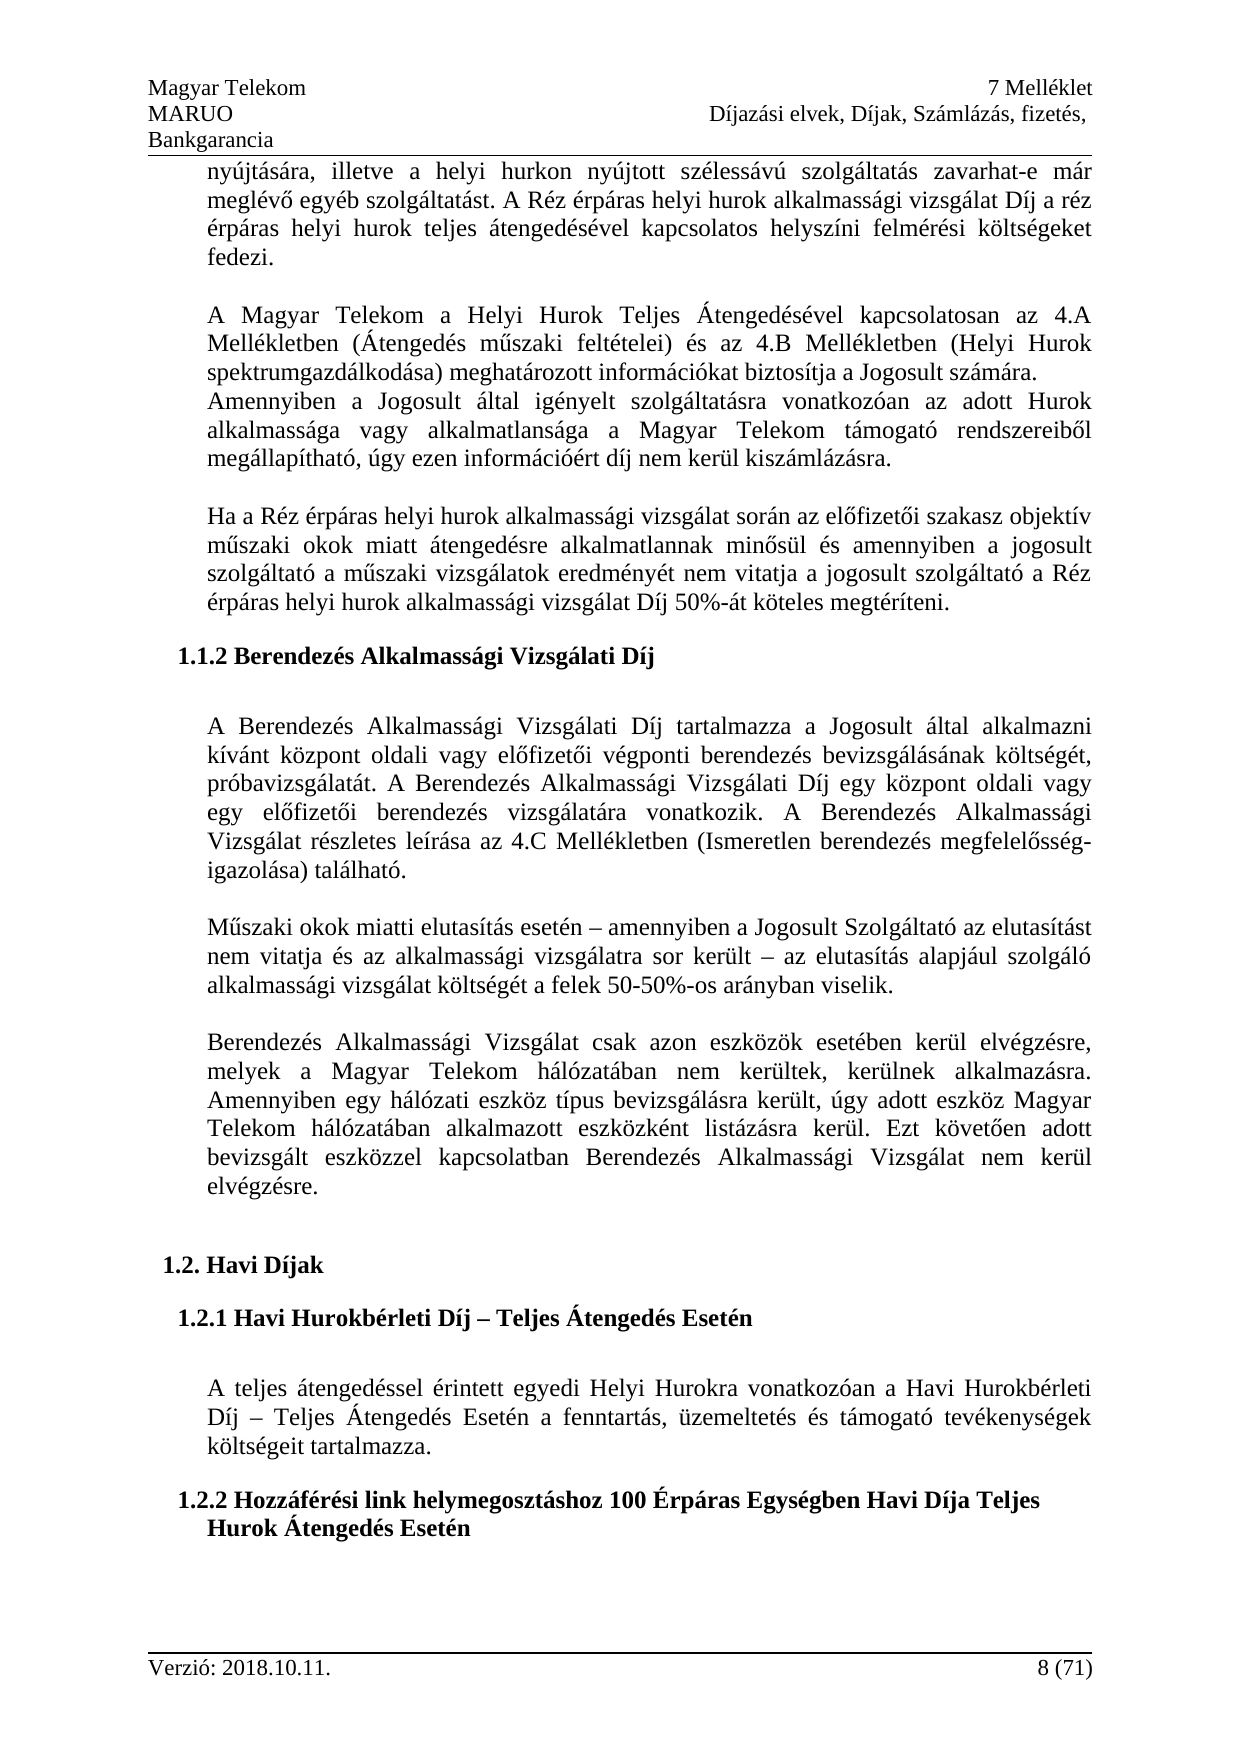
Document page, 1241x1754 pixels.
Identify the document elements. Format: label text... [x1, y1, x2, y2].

text Berendezés Alkalmassági Vizsgálat csak azon eszközök esetében kerül elvégzésre, melyek a Magyar Telekom hálózatában nem kerültek, kerülnek alkalmazásra. Amennyiben egy hálózati eszköz típus bevizsgálásra került, úgy adott eszköz Magyar Telekom hálózatában alkalmazott eszközként listázásra kerül. Ezt követően adott bevizsgált eszközzel kapcsolatban Berendezés Alkalmassági Vizsgálat nem kerül elvégzésre. [207, 1027, 1092, 1200]
subtitle 1.1.2 Berendezés Alkalmassági Vizsgálati Díj [177, 641, 1092, 670]
text A Magyar Telekom a Helyi Hurok Teljes Átengedésével kapcsolatosan az 4.A Mellékletben (Átengedés műszaki feltételei) és az 4.B Mellékletben (Helyi Hurok spektrumgazdálkodása) meghatározott információkat biztosítja a Jogosult számára. [207, 300, 1092, 386]
text A teljes átengedéssel érintett egyedi Helyi Hurokra vonatkozóan a Havi Hurokbérleti Díj – Teljes Átengedés Esetén a fenntartás, üzemeltetés és támogató tevékenységek költségeit tartalmazza. [207, 1345, 1092, 1460]
subtitle 1.2.1 Havi Hurokbérleti Díj – Teljes Átengedés Esetén [177, 1303, 1092, 1332]
subtitle 1.2.2 Hozzáférési link helymegosztáshoz 100 Érpáras Egységben Havi Díja Teljes Hurok Átengedés Esetén [177, 1485, 1092, 1542]
text A Berendezés Alkalmassági Vizsgálati Díj tartalmazza a Jogosult által alkalmazni kívánt központ oldali vagy előfizetői végponti berendezés bevizsgálásának költségét, próbavizsgálatát. A Berendezés Alkalmassági Vizsgálati Díj egy központ oldali vagy egy előfizetői berendezés vizsgálatára vonatkozik. A Berendezés Alkalmassági Vizsgálat részletes leírása az 4.C Mellékletben (Ismeretlen berendezés megfelelősség-igazolása) található. [207, 682, 1092, 883]
subtitle 1.2. Havi Díjak [148, 1250, 1092, 1278]
text Műszaki okok miatti elutasítás esetén – amennyiben a Jogosult Szolgáltató az elutasítást nem vitatja és az alkalmassági vizsgálatra sor került – az elutasítás alapjául szolgáló alkalmassági vizsgálat költségét a felek 50-50%-os arányban viselik. [207, 912, 1092, 998]
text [207, 156, 1092, 271]
text Ha a Réz érpáras helyi hurok alkalmassági vizsgálat során az előfizetői szakasz objektív műszaki okok miatt átengedésre alkalmatlannak minősül és amennyiben a jogosult szolgáltató a műszaki vizsgálatok eredményét nem vitatja a jogosult szolgáltató a Réz érpáras helyi hurok alkalmassági vizsgálat Díj 50%-át köteles megtéríteni. [207, 501, 1092, 616]
text Amennyiben a Jogosult által igényelt szolgáltatásra vonatkozóan az adott Hurok alkalmassága vagy alkalmatlansága a Magyar Telekom támogató rendszereiből megállapítható, úgy ezen információért díj nem kerül kiszámlázásra. [207, 386, 1092, 472]
